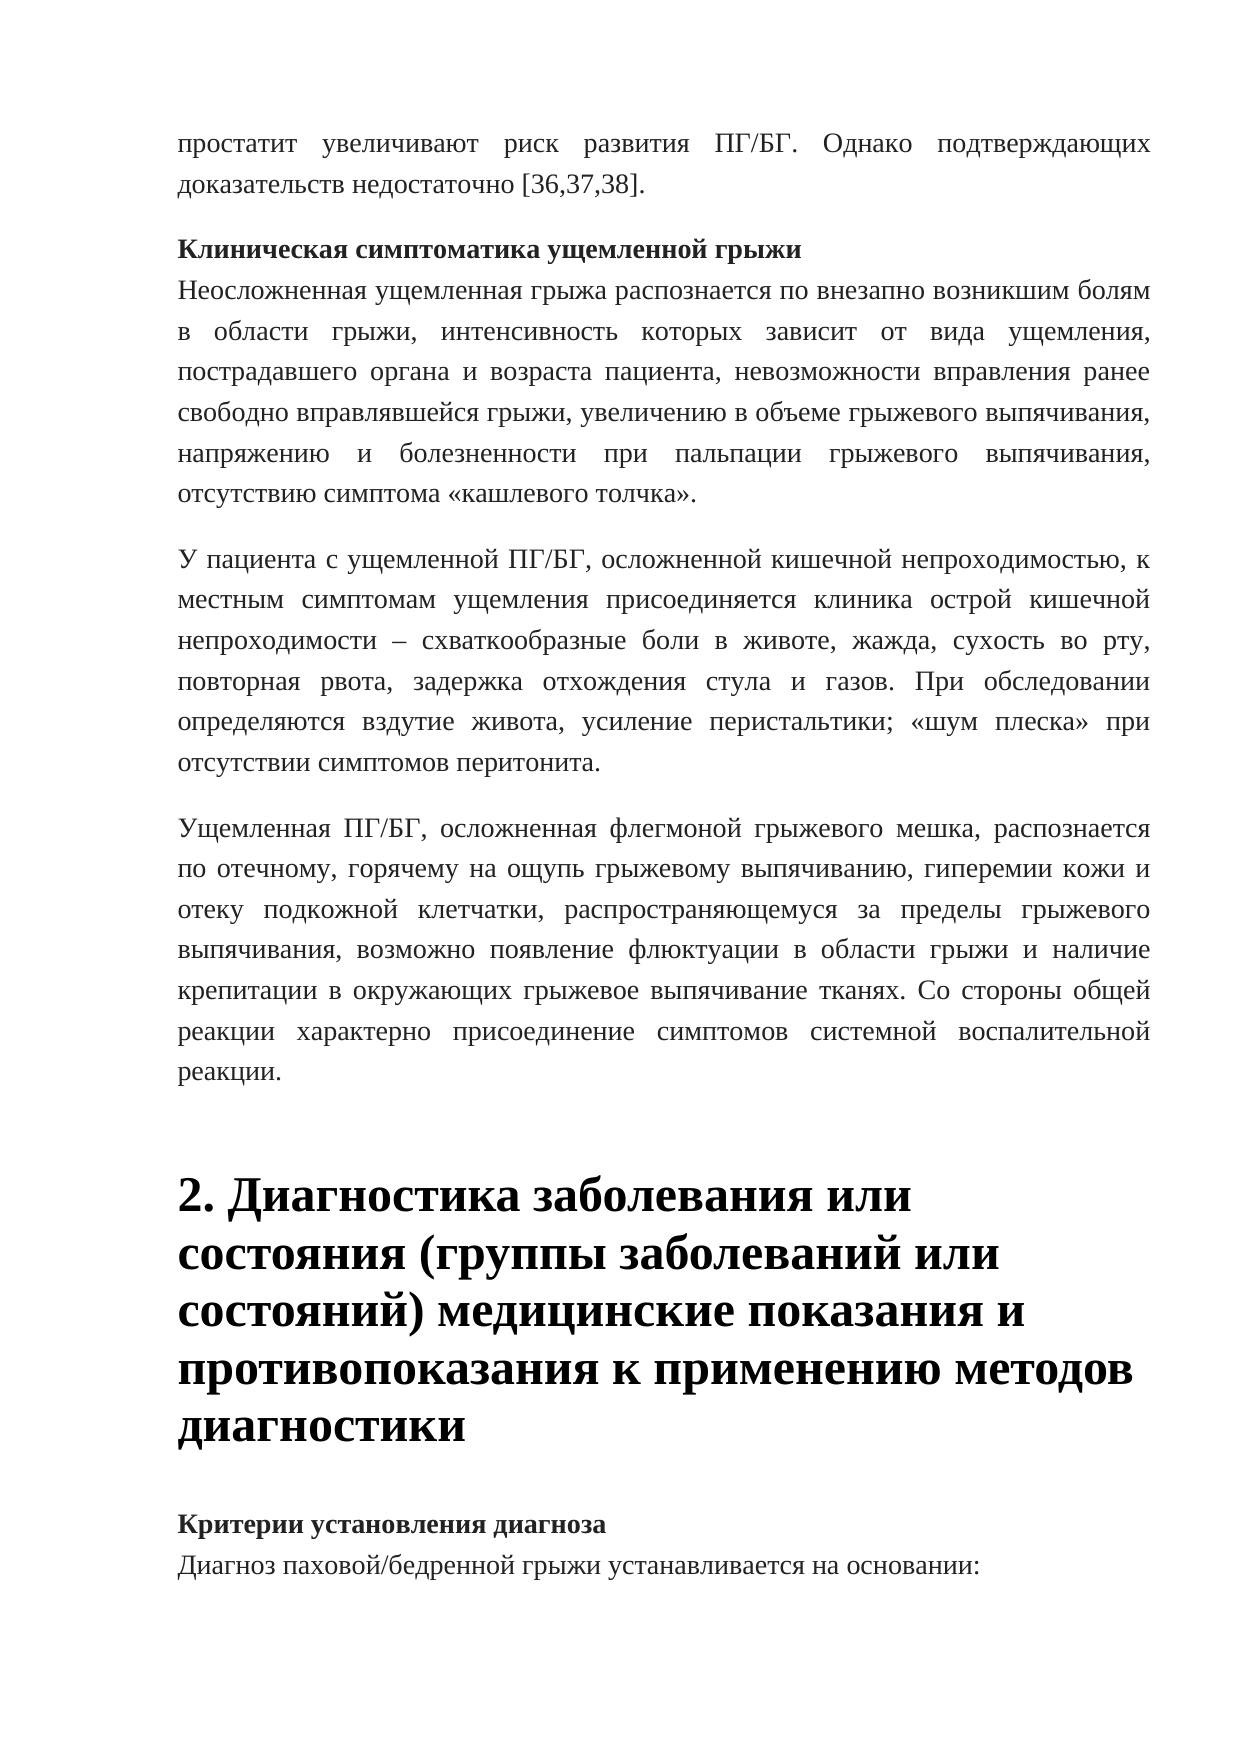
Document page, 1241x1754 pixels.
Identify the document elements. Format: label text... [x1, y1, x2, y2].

text Ущемленная ПГ/БГ, осложненная флегмоной грыжевого мешка, распознается по отечному, горячему на ощупь грыжевому выпячиванию, гиперемии кожи и отеку подкожной клетчатки, распространяющемуся за пределы грыжевого выпячивания, возможно появление флюктуации в области грыжи и наличие крепитации в окружающих грыжевое выпячивание тканях. Со стороны общей реакции характерно присоединение симптомов системной воспалительной реакции. [177, 802, 1152, 1087]
text У пациента с ущемленной ПГ/БГ, осложненной кишечной непроходимостью, к местным симптомам ущемления присоединяется клиника острой кишечной непроходимости – схваткообразные боли в животе, жажда, сухость во рту, повторная рвота, задержка отхождения стула и газов. При обследовании определяются вздутие живота, усиление перистальтики; «шум плеска» при отсутствии симптомов перитонита. [177, 534, 1152, 777]
text Критерии установления диагноза [177, 1499, 1152, 1540]
text Диагноз паховой/бедренной грыжи устанавливается на основании: [177, 1540, 1152, 1581]
text Клиническая симптоматика ущемленной грыжи [177, 224, 1152, 265]
text 2. Диагностика заболевания или состояния (группы заболеваний или состояний) медицинские показания и противопоказания к применению методов диагностики [177, 1165, 1152, 1452]
text Неосложненная ущемленная грыжа распознается по внезапно возникшим болям в области грыжи, интенсивность которых зависит от вида ущемления, пострадавшего органа и возраста пациента, невозможности вправления ранее свободно вправлявшейся грыжи, увеличению в объеме грыжевого выпячивания, напряжению и болезненности при пальпации грыжевого выпячивания, отсутствию симптома «кашлевого толчка». [177, 265, 1152, 509]
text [177, 118, 1152, 199]
